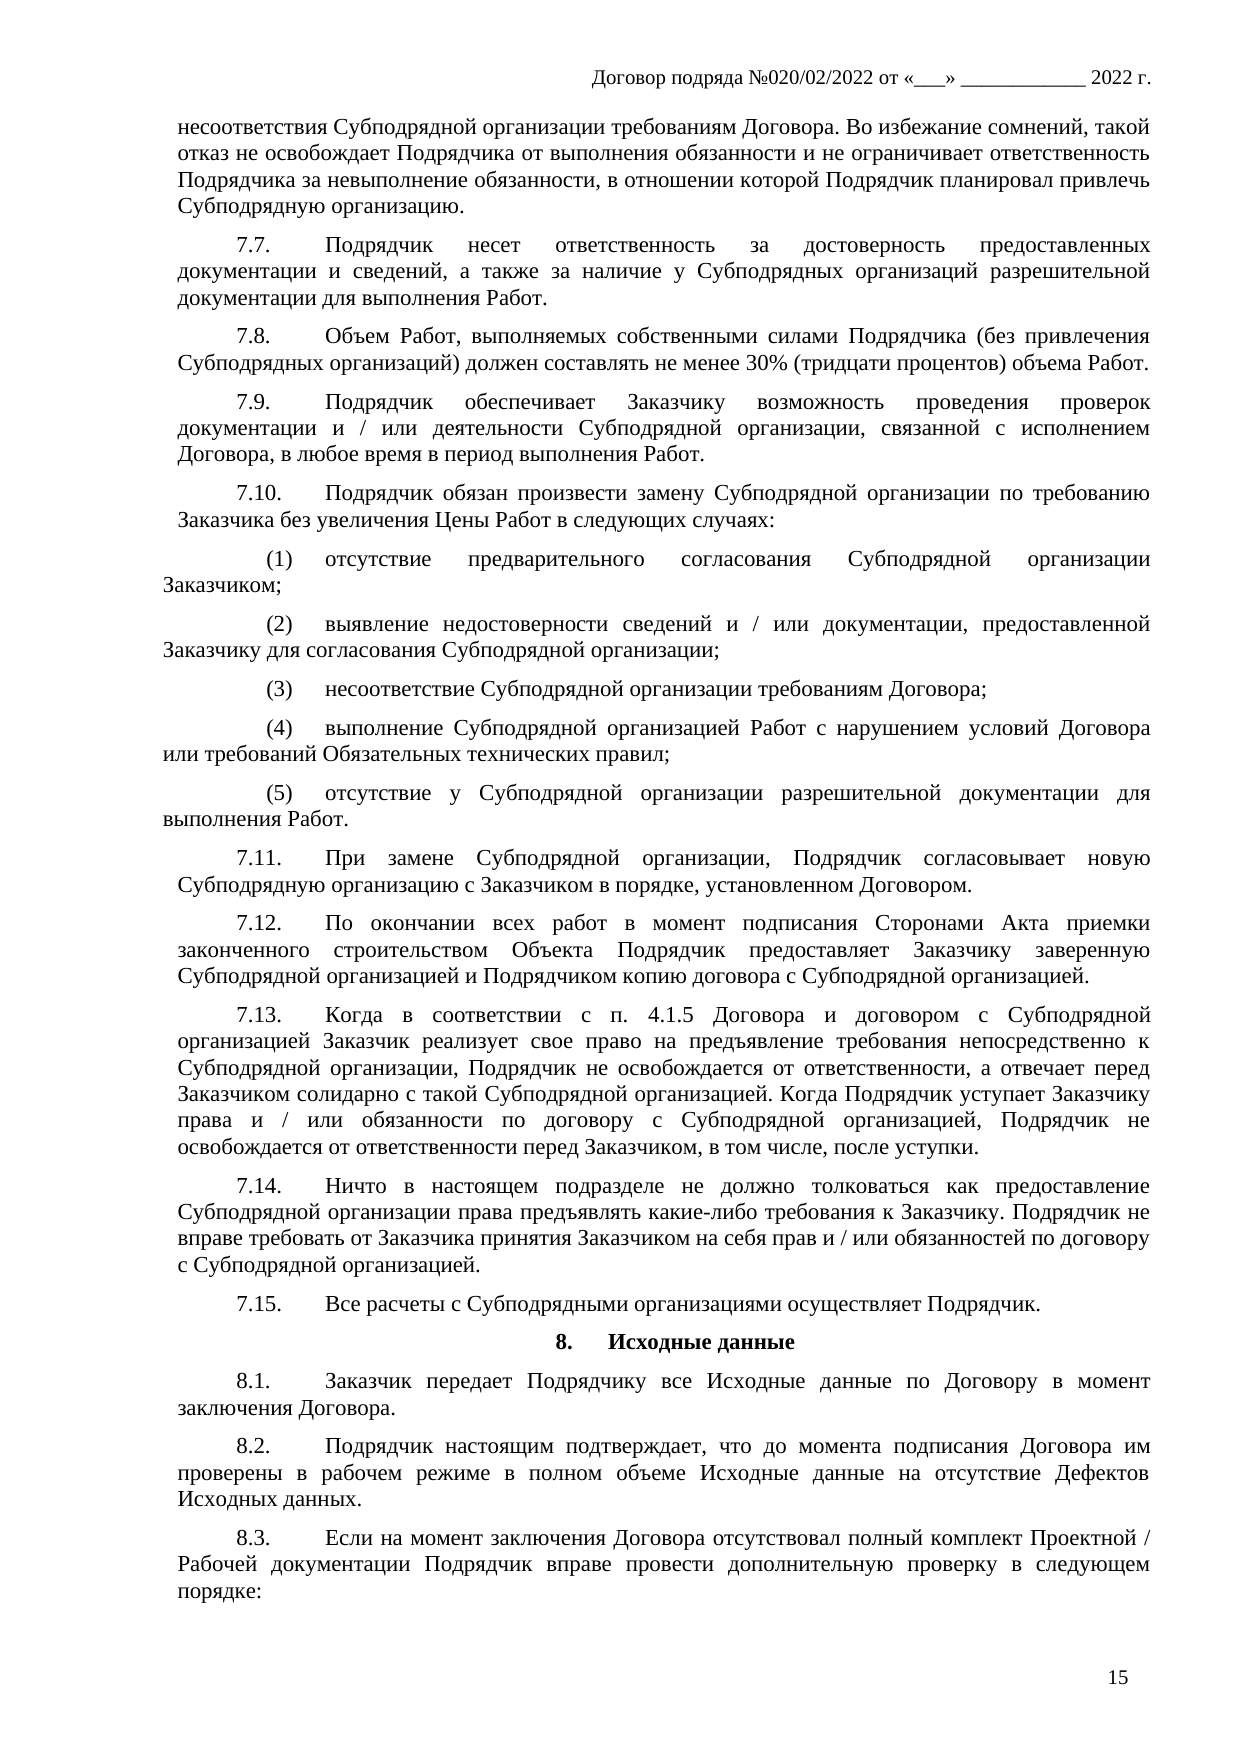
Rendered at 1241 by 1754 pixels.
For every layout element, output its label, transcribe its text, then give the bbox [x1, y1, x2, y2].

text выявление недостоверности сведений и / или документации, предоставленной Заказчику для согласования Субподрядной организации; [163, 610, 1152, 662]
text Подрядчик обязан произвести замену Субподрядной организации по требованию Заказчика без увеличения Цены Работ в следующих случаях: [177, 479, 1152, 532]
text Подрядчик несет ответственность за достоверность предоставленных документации и сведений, а также за наличие у Субподрядных организаций разрешительной документации для выполнения Работ. [177, 231, 1152, 310]
text отсутствие у Субподрядной организации разрешительной документации для выполнения Работ. [163, 779, 1152, 832]
text отсутствие предварительного согласования Субподрядной организации Заказчиком; [163, 544, 1152, 597]
text Объем Работ, выполняемых собственными силами Подрядчика (без привлечения Субподрядных организаций) должен составлять не менее 30% (тридцати процентов) объема Работ. [177, 323, 1152, 375]
text По окончании всех работ в момент подписания Сторонами Акта приемки законченного строительством Объекта Подрядчик предоставляет Заказчику заверенную Субподрядной организацией и Подрядчиком копию договора с Субподрядной организацией. [177, 909, 1152, 988]
text несоответствие Субподрядной организации требованиям Договора; [163, 675, 1152, 701]
text Заказчик передает Подрядчику все Исходные данные по Договору в момент заключения Договора. [177, 1367, 1152, 1420]
text Если на момент заключения Договора отсутствовал полный комплект Проектной / Рабочей документации Подрядчик вправе провести дополнительную проверку в следующем порядке: [177, 1524, 1152, 1603]
text выполнение Субподрядной организацией Работ с нарушением условий Договора или требований Обязательных технических правил; [163, 714, 1152, 767]
text Когда в соответствии с п. 9.1.5 Договора и договором с Субподрядной организацией Заказчик реализует свое право на предъявление требования непосредственно к Субподрядной организации, Подрядчик не освобождается от ответственности, а отвечает перед Заказчиком солидарно с такой Субподрядной организацией. Когда Подрядчик уступает Заказчику права и / или обязанности по договору с Субподрядной организацией, Подрядчик не освобождается от ответственности перед Заказчиком, в том числе, после уступки. [177, 1001, 1152, 1159]
text Все расчеты с Субподрядными организациями осуществляет Подрядчик. [177, 1289, 1152, 1316]
text Подрядчик настоящим подтверждает, что до момента подписания Договора им проверены в рабочем режиме в полном объеме Исходные данные на отсутствие Дефектов Исходных данных. [177, 1432, 1152, 1512]
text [177, 113, 1152, 218]
text Ничто в настоящем подразделе не должно толковаться как предоставление Субподрядной организации права предъявлять какие-либо требования к Заказчику. Подрядчик не вправе требовать от Заказчика принятия Заказчиком на себя прав и / или обязанностей по договору с Субподрядной организацией. [177, 1172, 1152, 1277]
text При замене Субподрядной организации, Подрядчик согласовывает новую Субподрядную организацию с Заказчиком в порядке, установленном Договором. [177, 844, 1152, 897]
text Подрядчик обеспечивает Заказчику возможность проведения проверок документации и / или деятельности Субподрядной организации, связанной с исполнением Договора, в любое время в период выполнения Работ. [177, 388, 1152, 467]
text Исходные данные [177, 1328, 1152, 1355]
